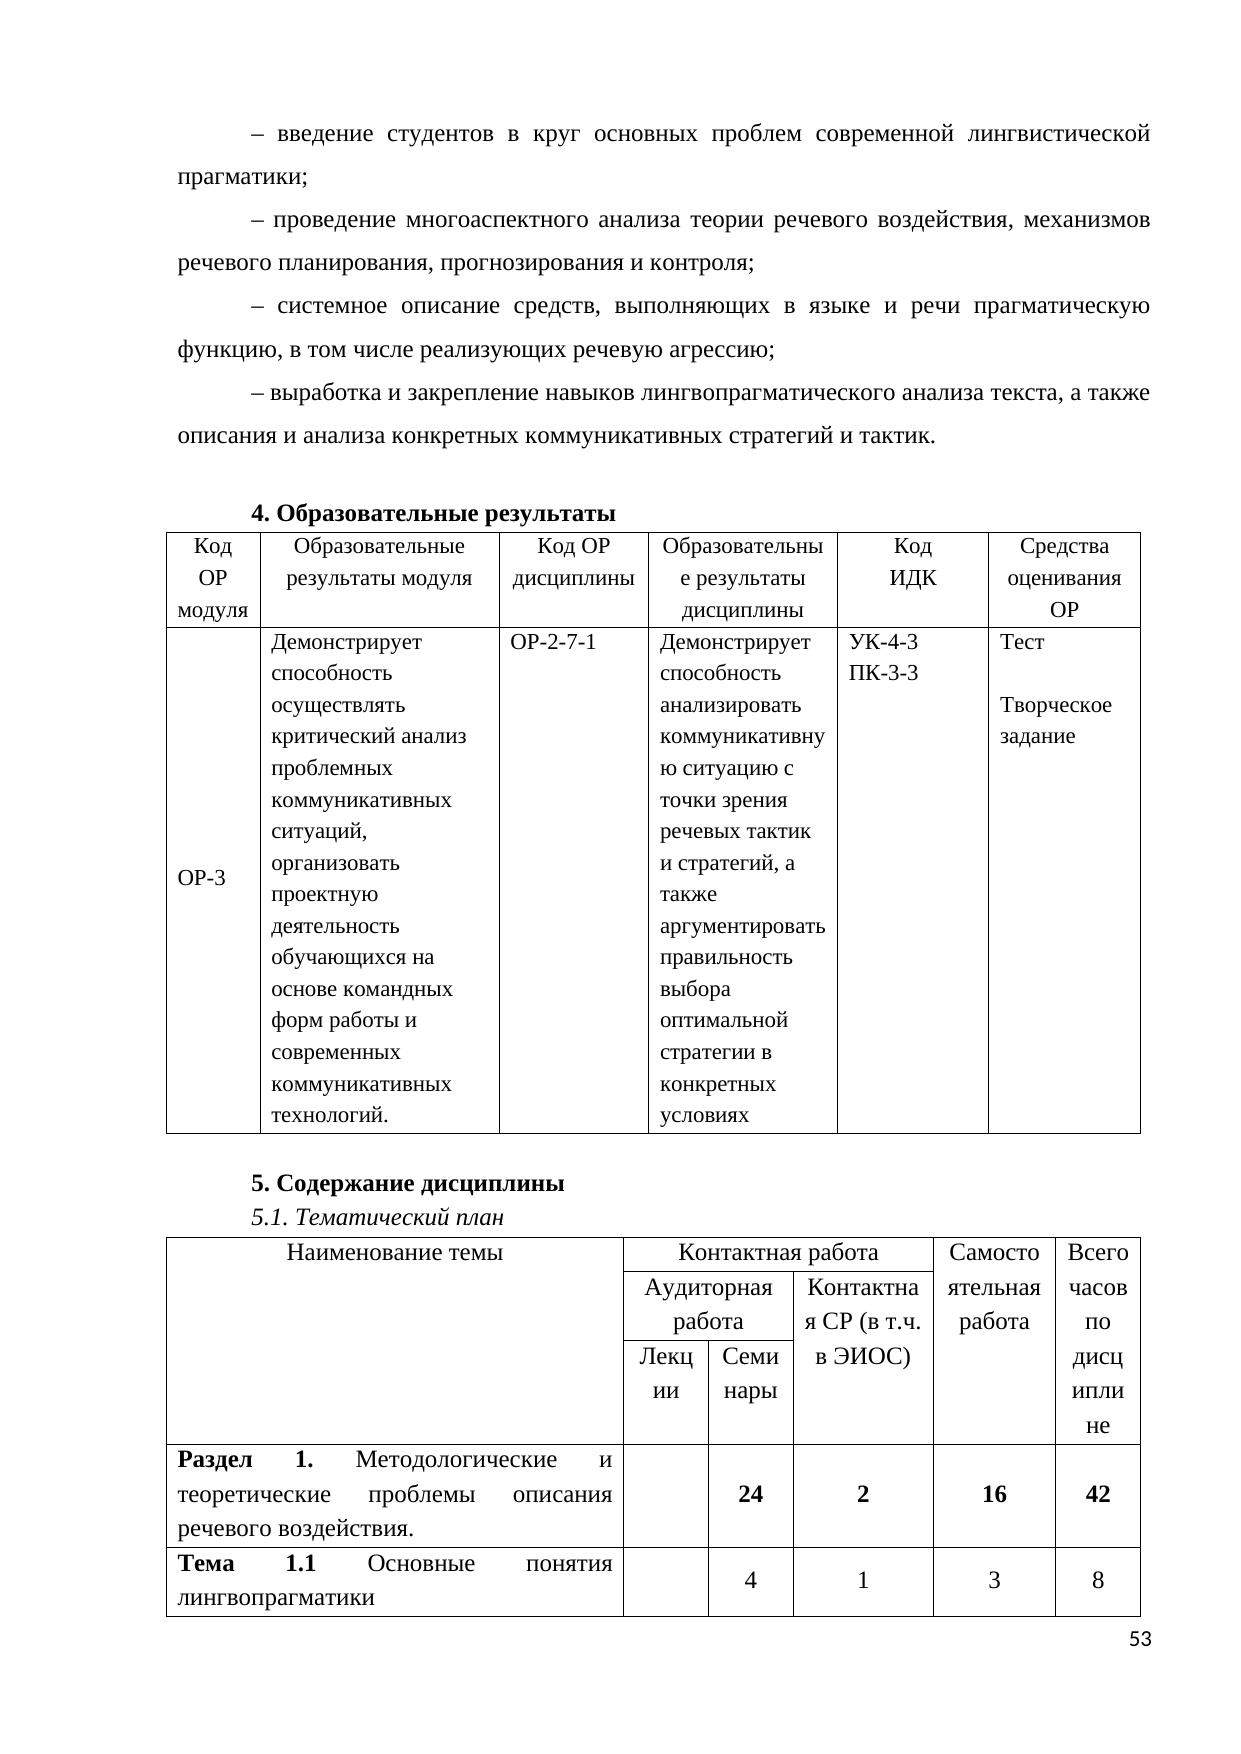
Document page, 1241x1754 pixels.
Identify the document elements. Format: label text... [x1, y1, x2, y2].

table_cell ОР-3 [167, 628, 260, 1133]
text – выработка и закрепление навыков лингвопрагматического анализа текста, а также описания и анализа конкретных коммуникативных стратегий и тактик. [177, 377, 1152, 449]
table_cell Демонстрирует способность анализировать коммуникативную ситуацию с точки зрения речевых тактик и стратегий, а также аргументировать правильность выбора оптимальной стратегии в конкретных условиях [649, 628, 837, 1133]
table_cell 8 [1056, 1548, 1140, 1616]
table_cell УК-4-3 ПК-3-3 [838, 628, 988, 1133]
text – введение студентов в круг основных проблем современной лингвистической прагматики; [177, 118, 1152, 190]
table_cell Раздел 1. Методологические и теоретические проблемы описания речевого воздействия. [167, 1445, 623, 1547]
table_cell [624, 1548, 708, 1616]
table_cell Аудиторная работа [624, 1272, 793, 1340]
table_header Всего часов по дисциплине [1056, 1238, 1140, 1444]
text 5.1. Тематический план [177, 1202, 1152, 1231]
table_cell [624, 1445, 708, 1547]
table_cell Контактная СР (в т.ч. в ЭИОС) [794, 1272, 933, 1444]
table_cell 1 [794, 1548, 933, 1616]
table_header Самостоятельная работа [934, 1238, 1055, 1444]
text – проведение многоаспектного анализа теории речевого воздействия, механизмов речевого планирования, прогнозирования и контроля; [177, 204, 1152, 276]
table_cell 16 [934, 1445, 1055, 1547]
table_header Код ОР дисциплины [500, 533, 648, 627]
table_header Код ОР модуля [167, 533, 260, 627]
table_header Наименование темы [167, 1238, 623, 1444]
table_cell Демонстрирует способность осуществлять критический анализ проблемных коммуникативных ситуаций, организовать проектную деятельность обучающихся на основе командных форм работы и современных коммуникативных технологий. [261, 628, 499, 1133]
table_cell Семинары [709, 1341, 793, 1444]
text 5. Содержание дисциплины [177, 1168, 1152, 1197]
table_cell 42 [1056, 1445, 1140, 1547]
table_cell Тест Творческое задание [989, 628, 1140, 1133]
table_cell Лекции [624, 1341, 708, 1444]
table_header Образовательные результаты модуля [261, 533, 499, 627]
table_cell 4 [709, 1548, 793, 1616]
table_header Контактная работа [624, 1238, 933, 1271]
table_cell 2 [794, 1445, 933, 1547]
table_header Средства оценивания ОР [989, 533, 1140, 627]
text 4. Образовательные результаты [177, 498, 1152, 526]
table_cell ОР-2-7-1 [500, 628, 648, 1133]
table_cell Тема 1.1 Основные понятия лингвопрагматики [167, 1548, 623, 1616]
table_cell 3 [934, 1548, 1055, 1616]
table_header Код ИДК [838, 533, 988, 627]
text – системное описание средств, выполняющих в языке и речи прагматическую функцию, в том числе реализующих речевую агрессию; [177, 291, 1152, 362]
table_header Образовательные результаты дисциплины [649, 533, 837, 627]
table_cell 24 [709, 1445, 793, 1547]
